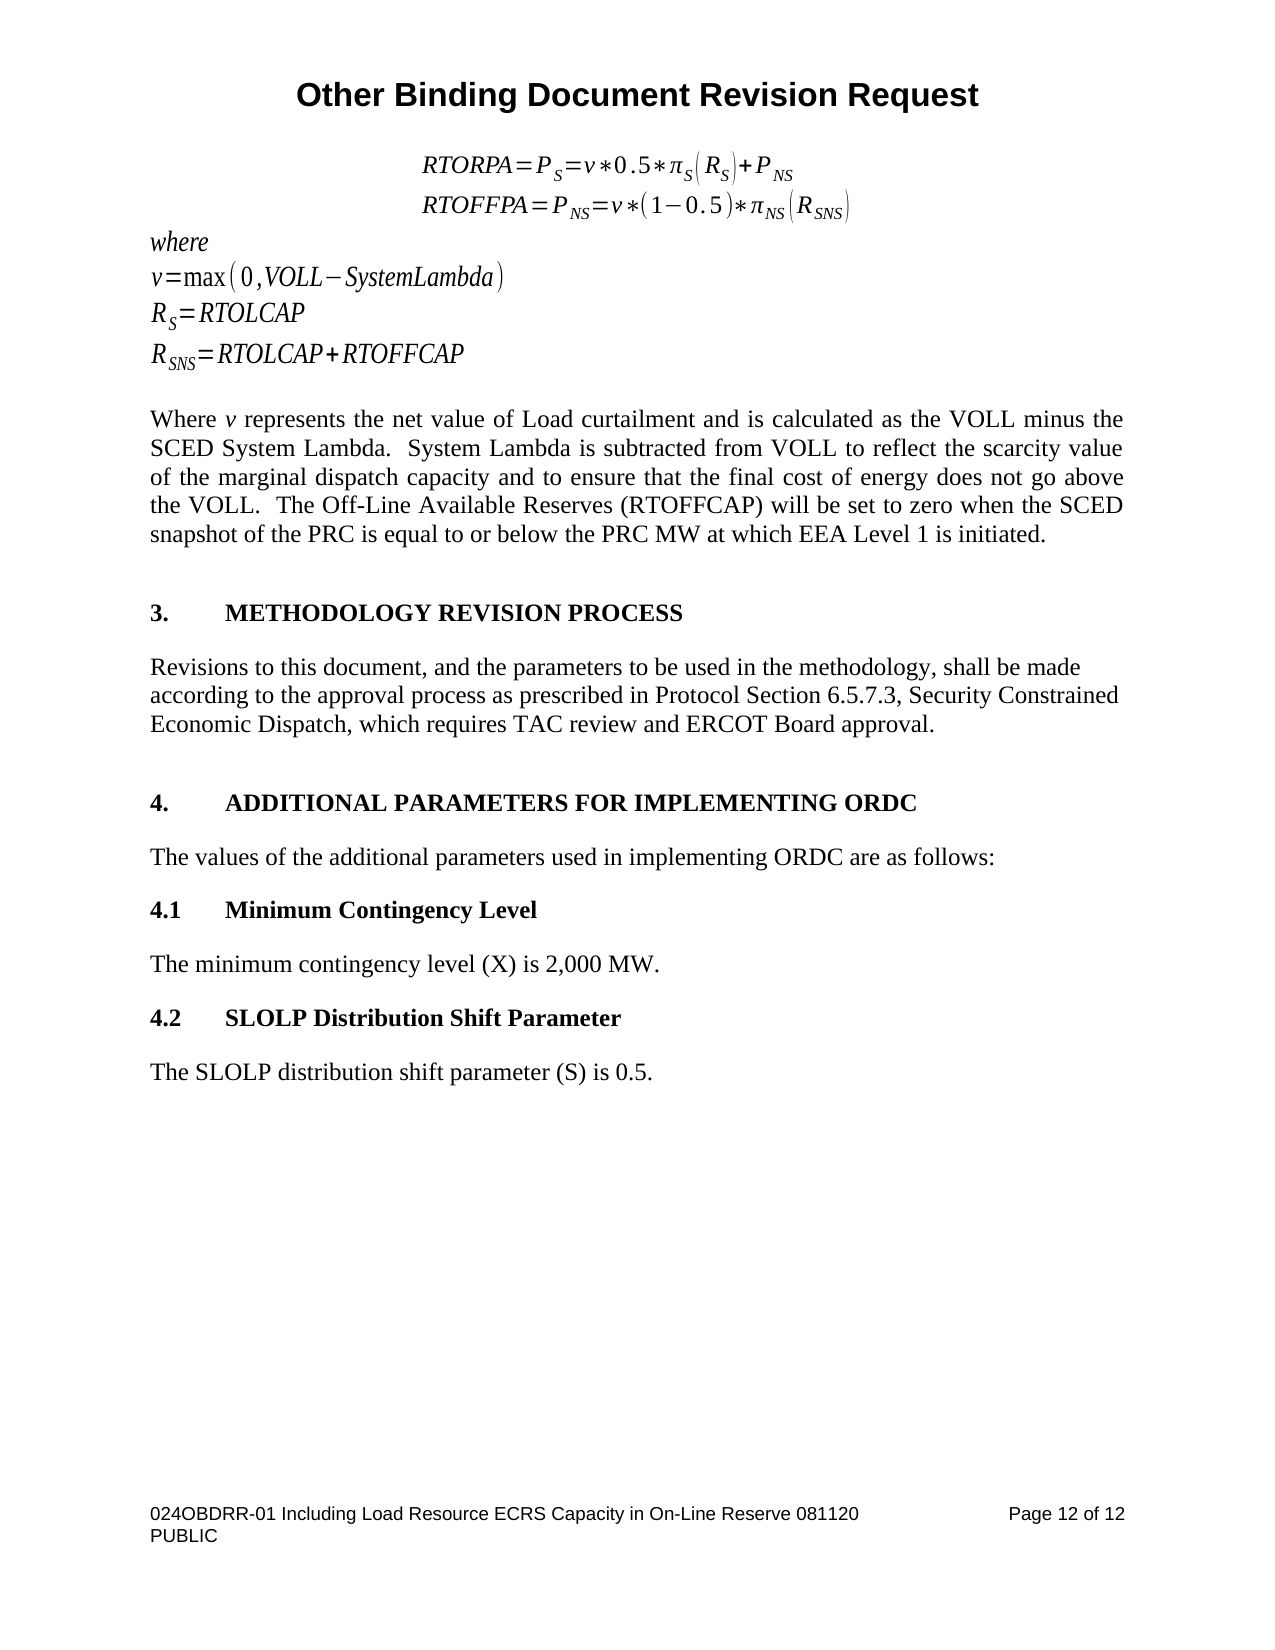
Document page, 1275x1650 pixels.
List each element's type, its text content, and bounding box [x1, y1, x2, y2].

text Revisions to this document, and the parameters to be used in the methodology, shall be made according to the approval process as prescribed in Protocol Section 6.5.7.3, Security Constrained Economic Dispatch, which requires TAC review and ERCOT Board approval. [150, 652, 1125, 738]
text The minimum contingency level (X) is 2,000 MW. [150, 949, 1125, 978]
text 4.1 Minimum Contingency Level [150, 896, 1125, 924]
text The values of the additional parameters used in implementing ORDC are as follows: [150, 842, 1125, 871]
text The SLOLP distribution shift parameter (S) is 0.5. [150, 1057, 1125, 1086]
text 4.2 SLOLP Distribution Shift Parameter [150, 1003, 1125, 1032]
text 3. Methodology Revision Process [150, 598, 1125, 627]
text 4. Additional Parameters for Implementing ORDC [150, 788, 1125, 817]
text Where v represents the net value of Load curtailment and is calculated as the VOLL minus the SCED System Lambda. System Lambda is subtracted from VOLL to reflect the scarcity value of the marginal dispatch capacity and to ensure that the final cost of energy does not go above the VOLL. The Off-Line Available Reserves (RTOFFCAP) will be set to zero when the SCED snapshot of the PRC is equal to or below the PRC MW at which EEA Level 1 is initiated. [150, 404, 1125, 548]
